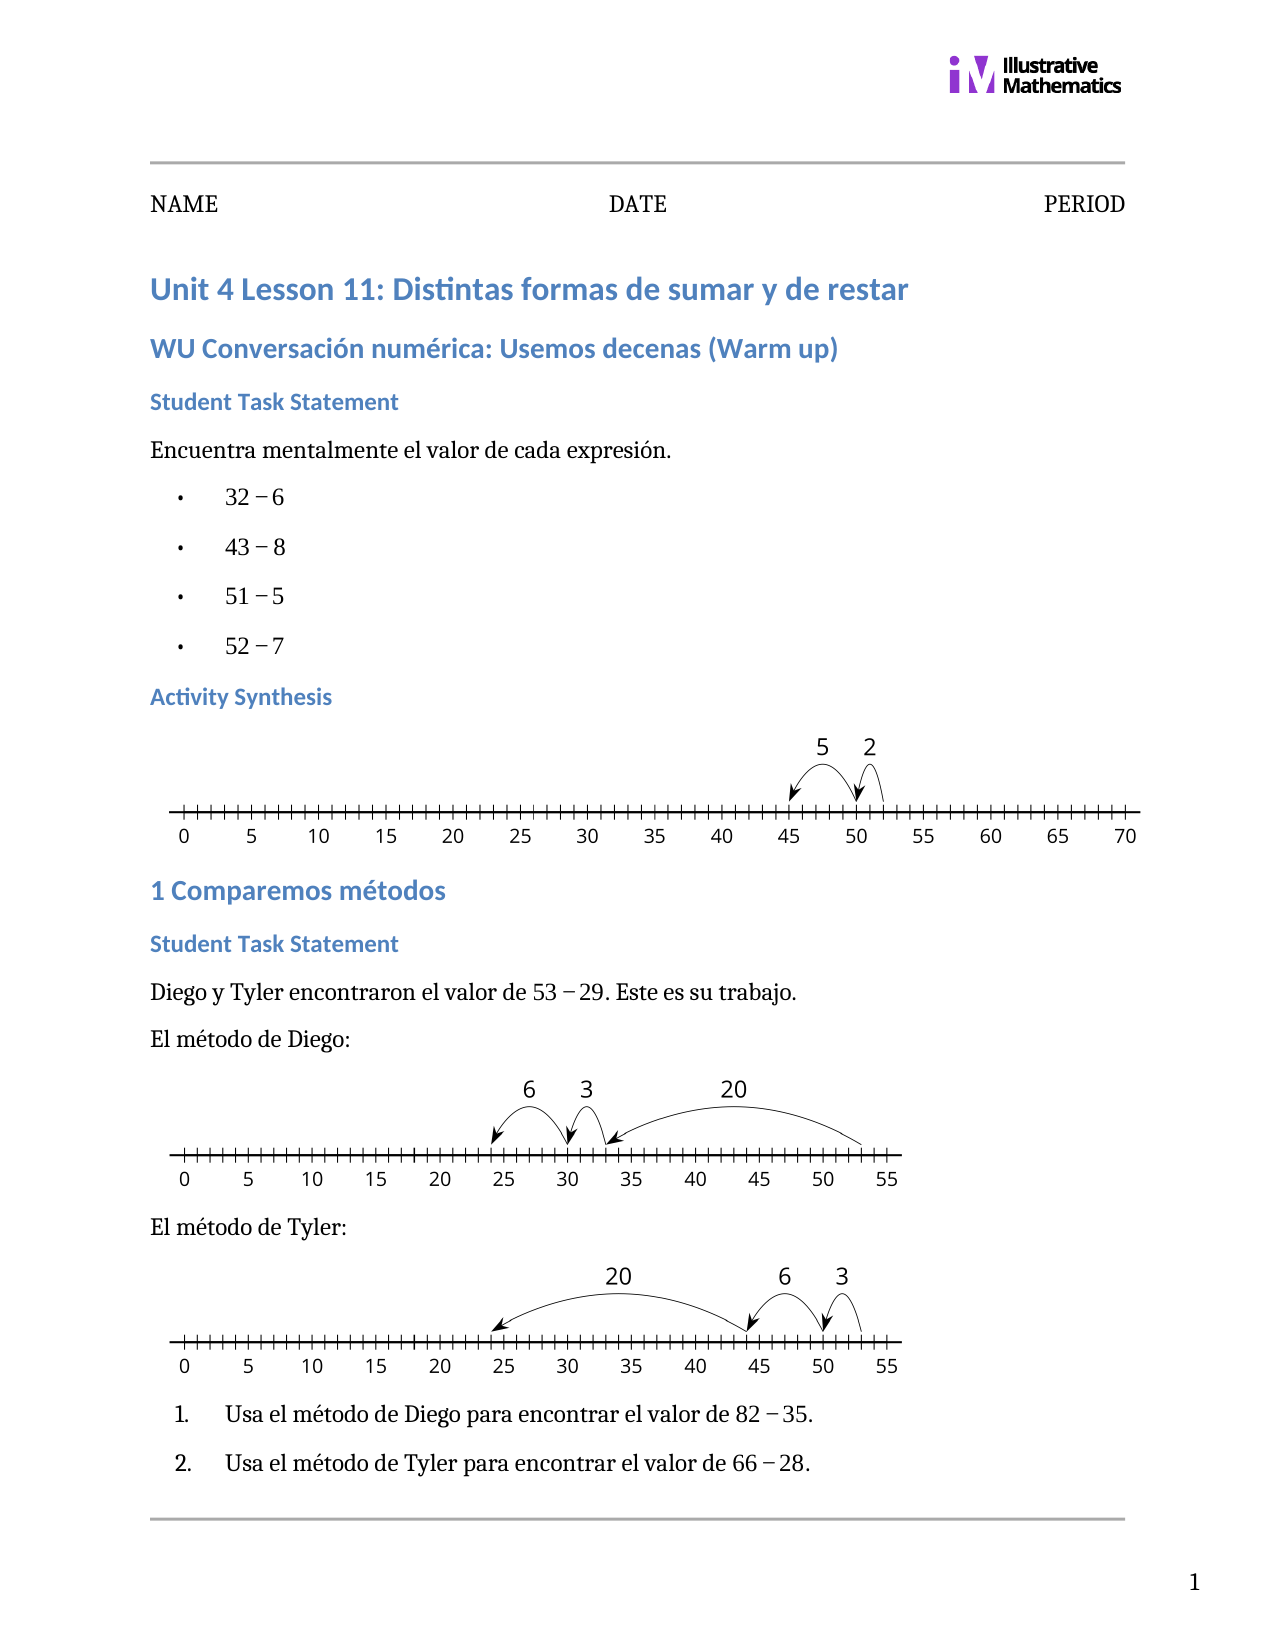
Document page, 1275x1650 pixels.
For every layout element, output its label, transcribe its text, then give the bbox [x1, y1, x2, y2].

subtitle Activity Synthesis [150, 681, 1125, 712]
text Diego y Tyler encontraron el valor de . Este es su trabajo. [150, 978, 1125, 1006]
subtitle 1 Comparemos métodos [150, 872, 1125, 907]
subtitle Student Task Statement [150, 928, 1125, 959]
text El método de Tyler: [150, 1212, 1125, 1241]
picture [168, 1072, 906, 1194]
list Usa el método de Diego para encontrar el valor de . [175, 1400, 1125, 1428]
list Usa el método de Tyler para encontrar el valor de . [175, 1449, 1125, 1478]
text Encuentra mentalmente el valor de cada expresión. [150, 436, 1125, 464]
picture [168, 730, 1144, 851]
subtitle Unit 4 Lesson 11: Distintas formas de sumar y de restar [150, 268, 1125, 309]
text El método de Diego: [150, 1025, 1125, 1054]
subtitle Student Task Statement [150, 386, 1125, 417]
picture [168, 1260, 906, 1381]
subtitle WU Conversación numérica: Usemos decenas (Warm up) [150, 330, 1125, 366]
picture [949, 55, 1121, 93]
